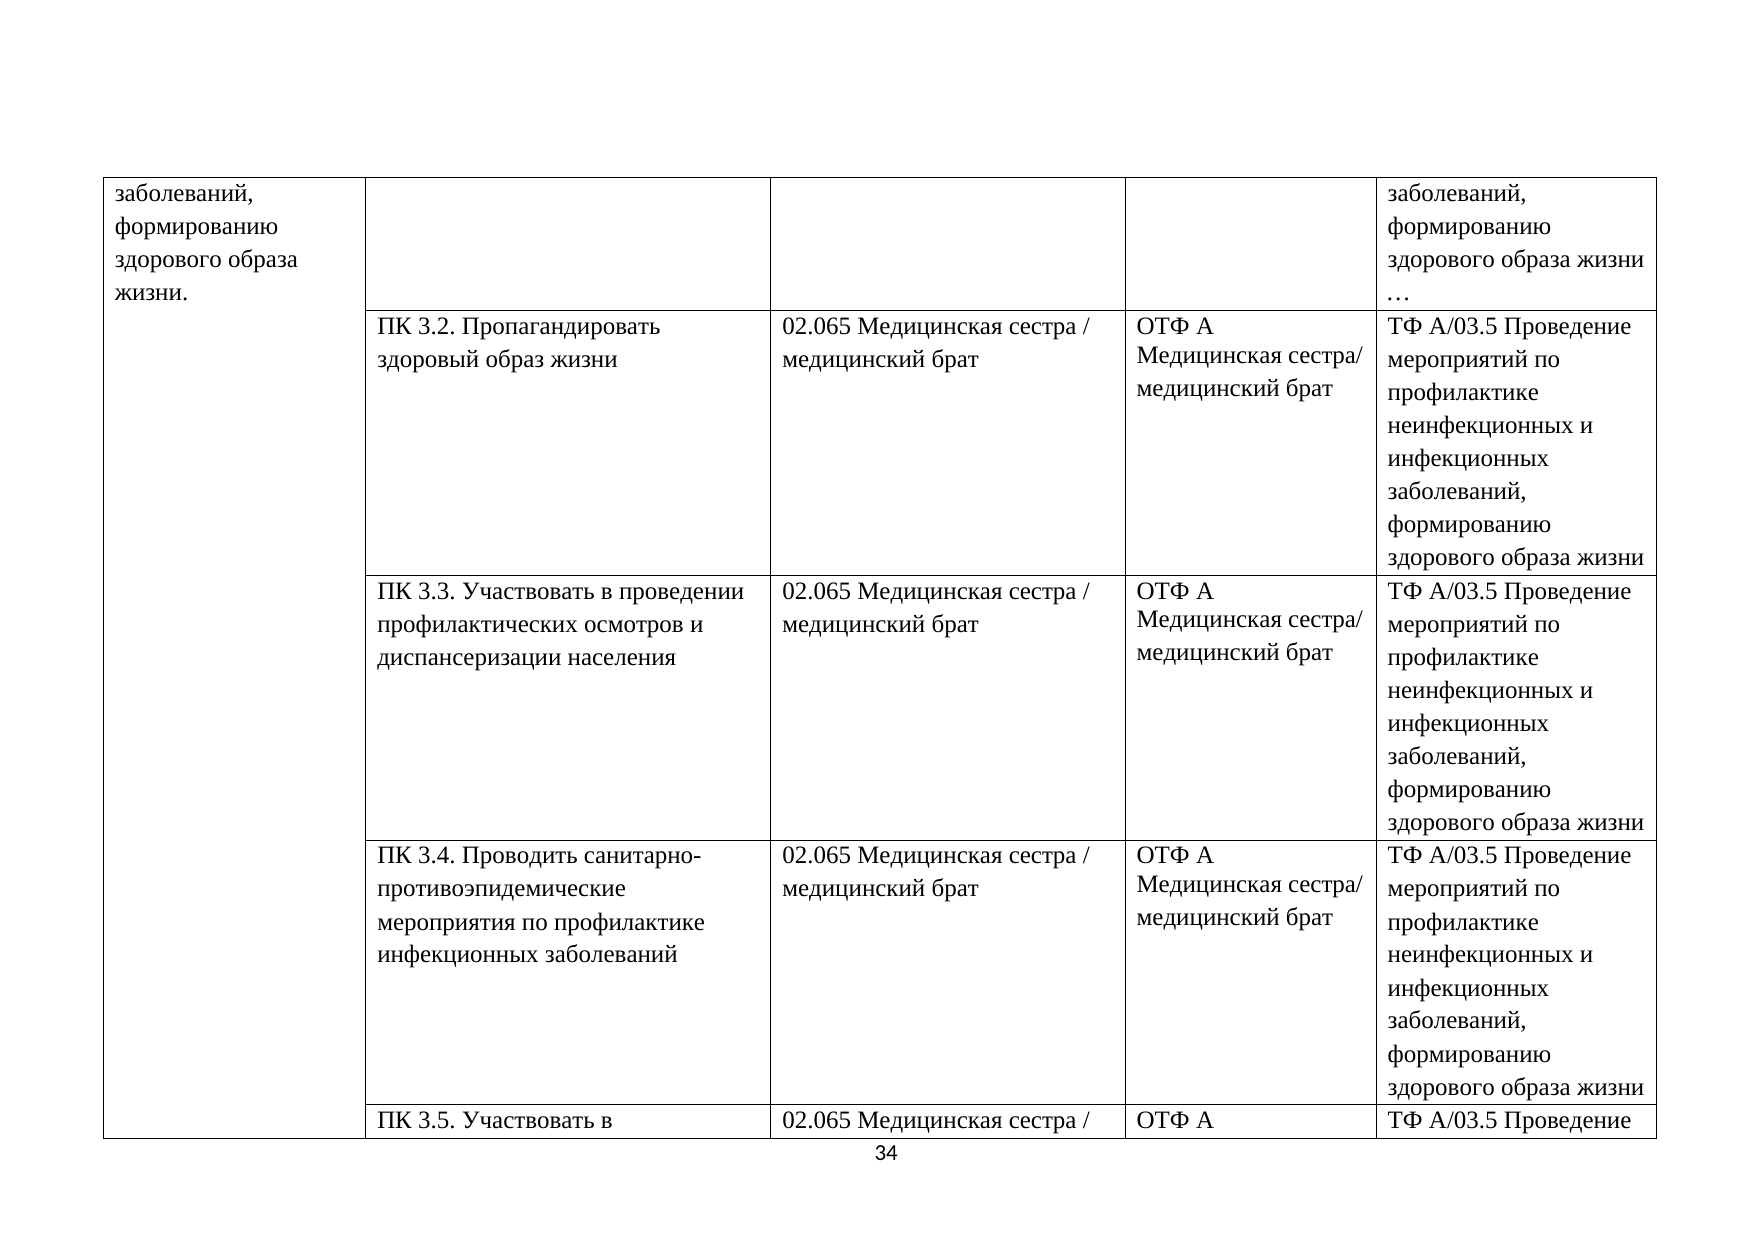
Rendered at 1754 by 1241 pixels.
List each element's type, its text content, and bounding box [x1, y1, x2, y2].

table_cell 02.065 Медицинская сестра / медицинский брат [771, 576, 1125, 839]
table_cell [104, 178, 365, 1137]
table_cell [366, 1105, 770, 1137]
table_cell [366, 178, 770, 310]
table_cell ПК 3.4. Проводить санитарно-противоэпидемические мероприятия по профилактике инфекционных заболеваний [366, 841, 770, 1104]
table_cell ОТФ А Медицинская сестра/ медицинский брат [1126, 576, 1376, 839]
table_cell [771, 178, 1125, 310]
table_cell ПК 3.2. Пропагандировать здоровый образ жизни [366, 311, 770, 575]
table_cell ТФ A/03.5 Проведение мероприятий по профилактике неинфекционных и инфекционных заболеваний, формированию здорового образа жизни [1377, 841, 1656, 1104]
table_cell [1126, 1105, 1376, 1137]
table_cell ОТФ А Медицинская сестра/ медицинский брат [1126, 841, 1376, 1104]
table_cell ПК 3.3. Участвовать в проведении профилактических осмотров и диспансеризации населения [366, 576, 770, 839]
table_cell ТФ A/03.5 Проведение мероприятий по профилактике неинфекционных и инфекционных заболеваний, формированию здорового образа жизни [1377, 576, 1656, 839]
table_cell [771, 1105, 1125, 1137]
table_cell 02.065 Медицинская сестра / медицинский брат [771, 841, 1125, 1104]
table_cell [1377, 1105, 1656, 1137]
table_cell 02.065 Медицинская сестра / медицинский брат [771, 311, 1125, 575]
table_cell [1126, 178, 1376, 310]
table_cell ОТФ А Медицинская сестра/ медицинский брат [1126, 311, 1376, 575]
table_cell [1377, 178, 1656, 310]
table_cell ТФ A/03.5 Проведение мероприятий по профилактике неинфекционных и инфекционных заболеваний, формированию здорового образа жизни [1377, 311, 1656, 575]
